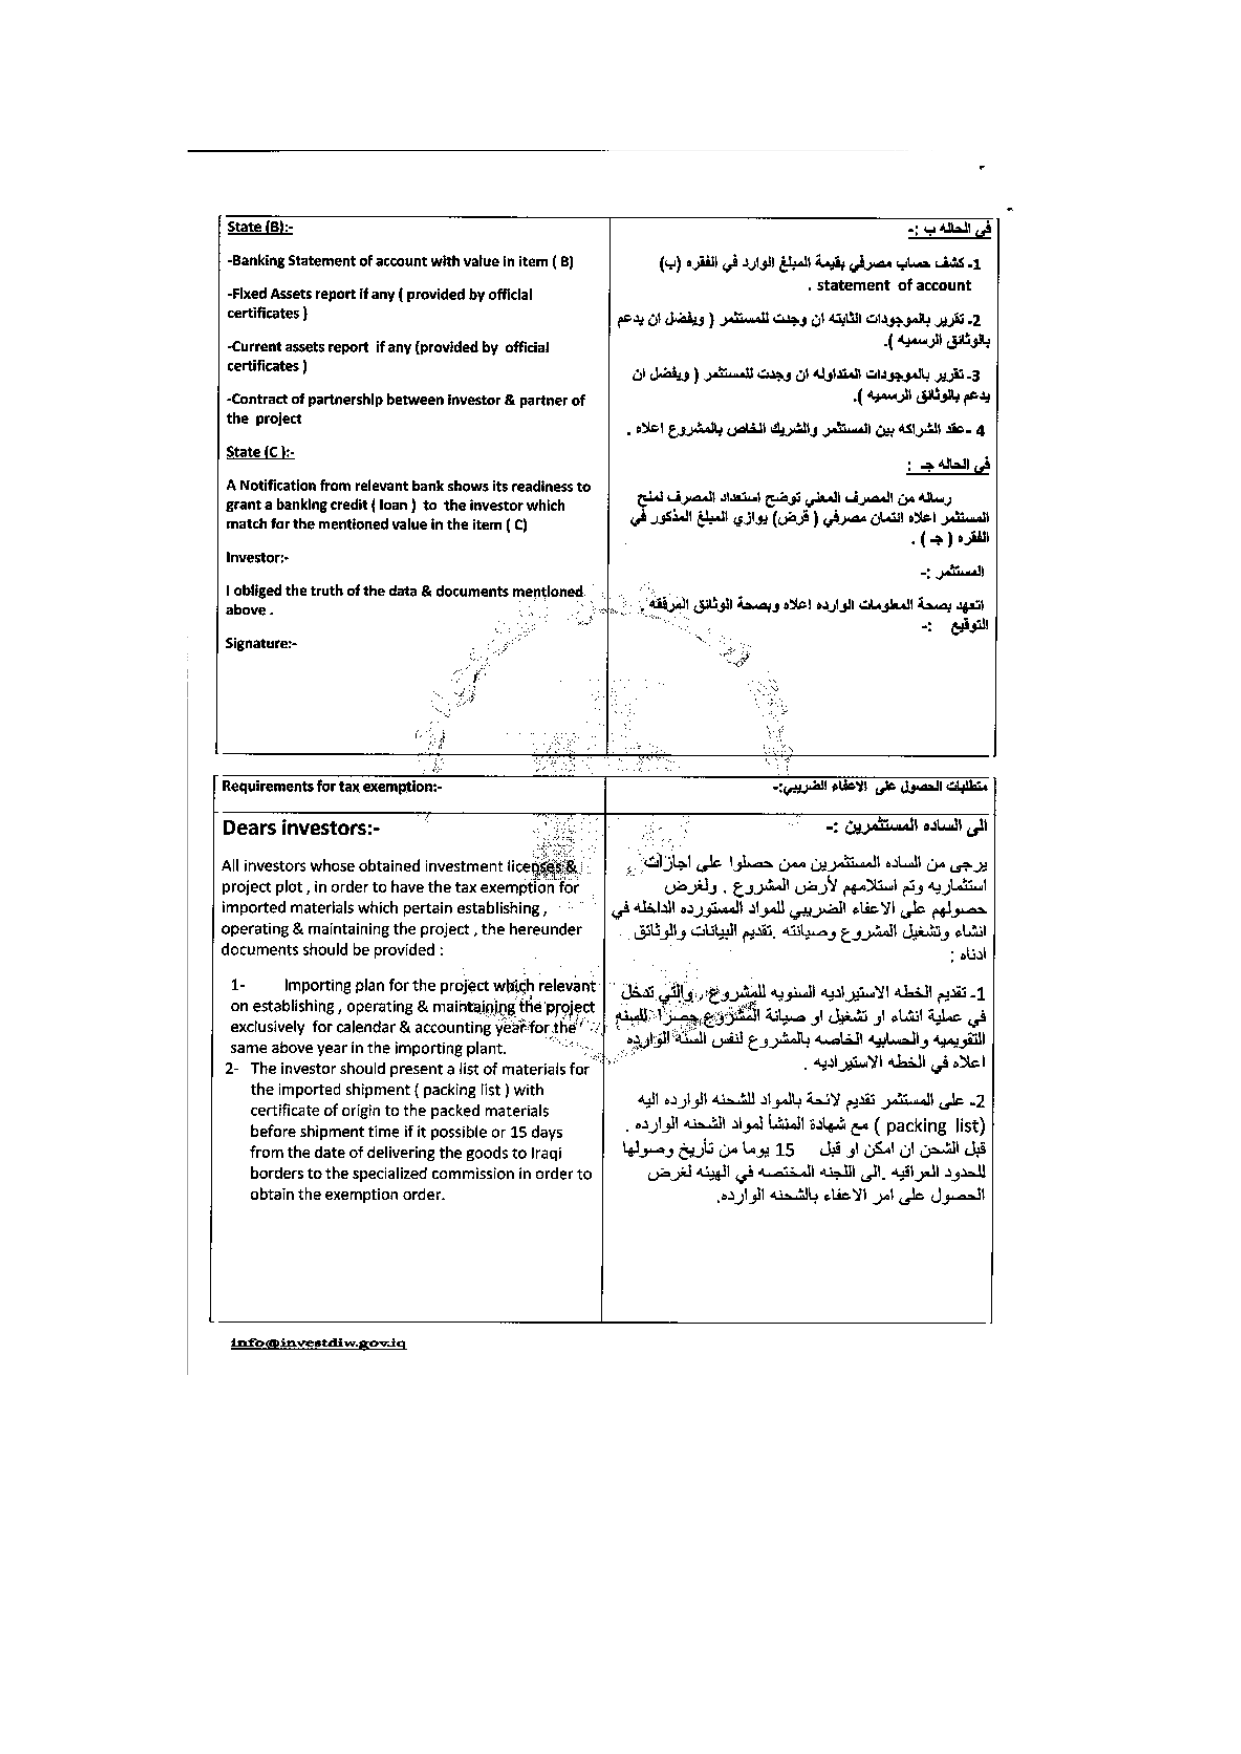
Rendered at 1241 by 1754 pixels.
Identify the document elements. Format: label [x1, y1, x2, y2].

picture [187, 150, 1053, 1375]
